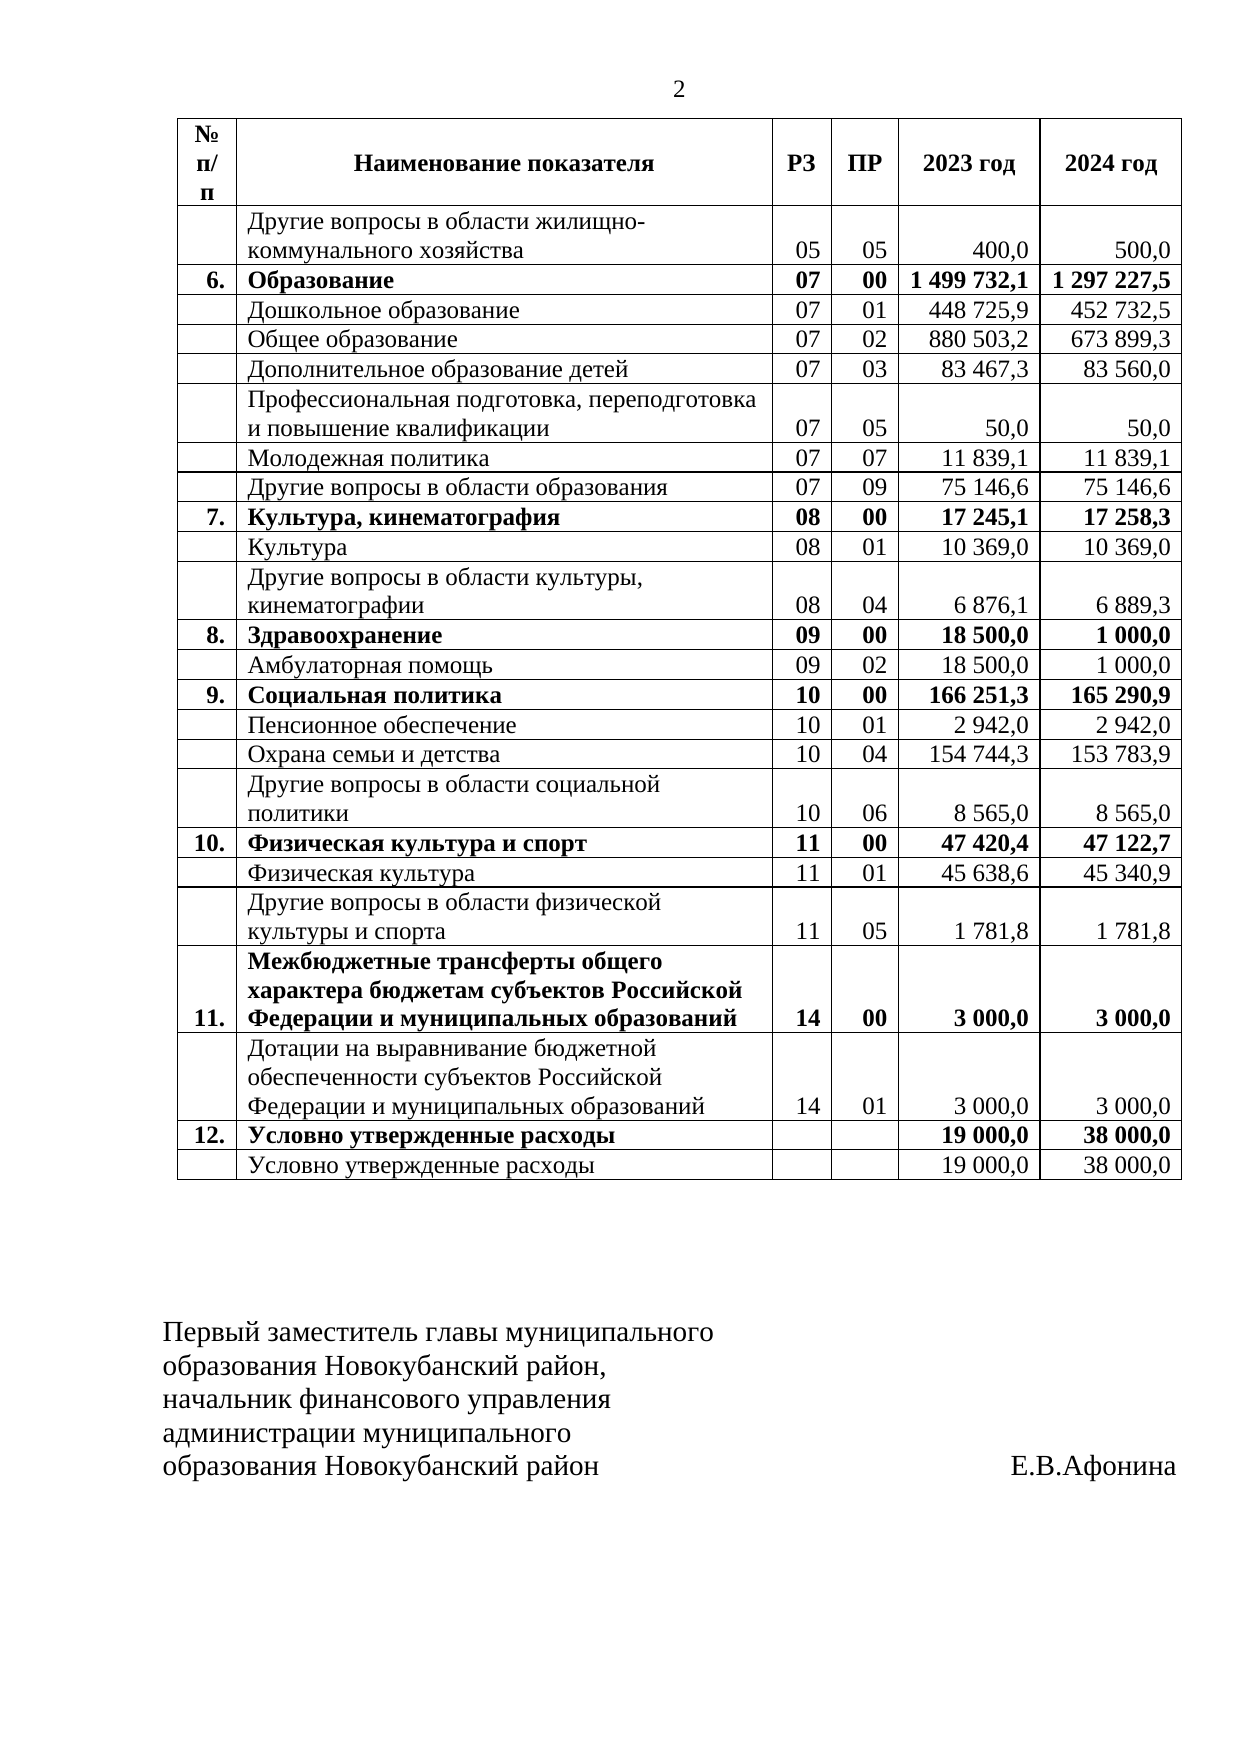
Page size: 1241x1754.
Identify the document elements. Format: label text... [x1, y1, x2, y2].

table_cell 17 245,1 [899, 502, 1039, 531]
table_cell 10 369,0 [1041, 532, 1181, 561]
table_cell 07 [773, 443, 831, 471]
table_cell [178, 740, 236, 768]
table_cell 07 [773, 265, 831, 294]
table_cell 14 [773, 1033, 831, 1119]
table_cell 00 [832, 680, 898, 709]
table_cell 01 [832, 858, 898, 886]
table_cell 01 [832, 295, 898, 323]
table_cell 38 000,0 [1041, 1150, 1181, 1179]
table_cell Общее образование [237, 325, 772, 353]
table_cell 1 297 227,5 [1041, 265, 1181, 294]
table_cell 3 000,0 [1041, 946, 1181, 1032]
table_cell 11 839,1 [899, 443, 1039, 471]
table_cell 07 [832, 443, 898, 471]
table_cell 04 [832, 562, 898, 619]
text образования Новокубанский район, [162, 1348, 1181, 1381]
table_cell 1 000,0 [1041, 650, 1181, 679]
text образования Новокубанский район Е.В.Афонина [162, 1448, 1181, 1482]
table_cell Дополнительное образование детей [237, 354, 772, 383]
table_cell Молодежная политика [237, 443, 772, 471]
table_cell 1 000,0 [1041, 620, 1181, 649]
table_cell [178, 384, 236, 442]
table_cell 400,0 [899, 206, 1039, 264]
table_cell 09 [773, 620, 831, 649]
table_cell 05 [832, 206, 898, 264]
table_cell 01 [832, 1033, 898, 1119]
table_cell 00 [832, 620, 898, 649]
table_cell [832, 1150, 898, 1179]
table_cell Амбулаторная помощь [237, 650, 772, 679]
table_header Наименование показателя [237, 119, 772, 205]
table_cell 09 [773, 650, 831, 679]
table_cell Другие вопросы в области жилищно-коммунального хозяйства [237, 206, 772, 264]
table_cell 05 [773, 206, 831, 264]
table_cell Другие вопросы в области культуры, кинематографии [237, 562, 772, 619]
table_cell 07 [773, 354, 831, 383]
table_cell 75 146,6 [899, 473, 1039, 501]
table_cell 83 467,3 [899, 354, 1039, 383]
table_cell Образование [237, 265, 772, 294]
table_cell Физическая культура и спорт [237, 828, 772, 857]
table_cell [178, 295, 236, 323]
table_cell 18 500,0 [899, 620, 1039, 649]
table_cell 12. [178, 1121, 236, 1149]
table_cell 06 [832, 769, 898, 827]
table_cell 50,0 [899, 384, 1039, 442]
table_cell Охрана семьи и детства [237, 740, 772, 768]
table_cell 2 942,0 [899, 710, 1039, 738]
table_cell Дотации на выравнивание бюджетной обеспеченности субъектов Российской Федерации и муниципальных образований [237, 1033, 772, 1119]
table_cell 75 146,6 [1041, 473, 1181, 501]
table_cell 07 [773, 473, 831, 501]
table_cell 3 000,0 [899, 1033, 1039, 1119]
table_cell 11. [178, 946, 236, 1032]
table_cell 04 [832, 740, 898, 768]
table_cell 3 000,0 [1041, 1033, 1181, 1119]
table_cell 07 [773, 295, 831, 323]
table_cell 17 258,3 [1041, 502, 1181, 531]
table_cell 165 290,9 [1041, 680, 1181, 709]
table_cell Условно утвержденные расходы [237, 1121, 772, 1149]
table_cell 11 [773, 828, 831, 857]
table_cell 01 [832, 710, 898, 738]
table_cell 47 122,7 [1041, 828, 1181, 857]
table_cell 448 725,9 [899, 295, 1039, 323]
table_cell [178, 888, 236, 945]
table_cell 02 [832, 650, 898, 679]
table_cell 154 744,3 [899, 740, 1039, 768]
table_cell 10 [773, 769, 831, 827]
table_cell 452 732,5 [1041, 295, 1181, 323]
table_cell 00 [832, 502, 898, 531]
table_cell Здравоохранение [237, 620, 772, 649]
table_cell 11 [773, 888, 831, 945]
table_cell [832, 1121, 898, 1149]
table_cell 19 000,0 [899, 1121, 1039, 1149]
table_cell 00 [832, 265, 898, 294]
text начальник финансового управления [162, 1381, 1181, 1415]
table_cell [773, 1150, 831, 1179]
table_cell [178, 354, 236, 383]
table_cell 45 638,6 [899, 858, 1039, 886]
table_cell Другие вопросы в области физической культуры и спорта [237, 888, 772, 945]
table_cell [178, 206, 236, 264]
table_cell Условно утвержденные расходы [237, 1150, 772, 1179]
table_cell Физическая культура [237, 858, 772, 886]
table_cell 8. [178, 620, 236, 649]
table_cell [178, 858, 236, 886]
table_cell Профессиональная подготовка, переподготовка и повышение квалификации [237, 384, 772, 442]
table_cell 673 899,3 [1041, 325, 1181, 353]
table_cell 11 [773, 858, 831, 886]
table_cell 09 [832, 473, 898, 501]
table_cell 10 [773, 740, 831, 768]
table_cell 2 942,0 [1041, 710, 1181, 738]
table_cell 9. [178, 680, 236, 709]
table_cell [178, 325, 236, 353]
table_cell 08 [773, 562, 831, 619]
table_cell 05 [832, 384, 898, 442]
table_cell 11 839,1 [1041, 443, 1181, 471]
table_cell Культура [237, 532, 772, 561]
table_header РЗ [773, 119, 831, 205]
table_cell [178, 473, 236, 501]
table_header № п/п [178, 119, 236, 205]
table_cell 1 781,8 [899, 888, 1039, 945]
table_cell 6 876,1 [899, 562, 1039, 619]
table_cell 7. [178, 502, 236, 531]
text Первый заместитель главы муниципального [162, 1314, 1181, 1348]
table_cell 08 [773, 532, 831, 561]
table_cell 47 420,4 [899, 828, 1039, 857]
text администрации муниципального [162, 1415, 1181, 1448]
table_cell 880 503,2 [899, 325, 1039, 353]
table_cell Другие вопросы в области социальной политики [237, 769, 772, 827]
table_cell 03 [832, 354, 898, 383]
table_cell 07 [773, 384, 831, 442]
table_cell 83 560,0 [1041, 354, 1181, 383]
table_cell 10 369,0 [899, 532, 1039, 561]
table_cell 01 [832, 532, 898, 561]
table_cell 00 [832, 946, 898, 1032]
table_cell 05 [832, 888, 898, 945]
table_cell 10 [773, 680, 831, 709]
table_cell Культура, кинематография [237, 502, 772, 531]
table_cell 38 000,0 [1041, 1121, 1181, 1149]
table_header 2023 год [899, 119, 1039, 205]
table_cell [178, 1150, 236, 1179]
table_header 2024 год [1041, 119, 1181, 205]
table_cell [178, 1033, 236, 1119]
table_cell 153 783,9 [1041, 740, 1181, 768]
table_cell 08 [773, 502, 831, 531]
table_cell [178, 562, 236, 619]
table_cell Другие вопросы в области образования [237, 473, 772, 501]
table_cell Межбюджетные трансферты общего характера бюджетам субъектов Российской Федерации и муниципальных образований [237, 946, 772, 1032]
table_cell [773, 1121, 831, 1149]
table_cell 00 [832, 828, 898, 857]
table_cell 1 499 732,1 [899, 265, 1039, 294]
table_cell 07 [773, 325, 831, 353]
table_cell Пенсионное обеспечение [237, 710, 772, 738]
table_cell 02 [832, 325, 898, 353]
table_cell [178, 443, 236, 471]
table_cell 166 251,3 [899, 680, 1039, 709]
table_cell Социальная политика [237, 680, 772, 709]
table_cell Дошкольное образование [237, 295, 772, 323]
table_cell 8 565,0 [1041, 769, 1181, 827]
table_cell 18 500,0 [899, 650, 1039, 679]
table_header ПР [832, 119, 898, 205]
table_cell [178, 769, 236, 827]
table_cell 8 565,0 [899, 769, 1039, 827]
table_cell 3 000,0 [899, 946, 1039, 1032]
table_cell 10 [773, 710, 831, 738]
table_cell 14 [773, 946, 831, 1032]
table_cell 6. [178, 265, 236, 294]
table_cell 50,0 [1041, 384, 1181, 442]
table_cell 1 781,8 [1041, 888, 1181, 945]
table_cell 10. [178, 828, 236, 857]
table_cell 19 000,0 [899, 1150, 1039, 1179]
table_cell [178, 710, 236, 738]
table_cell 500,0 [1041, 206, 1181, 264]
table_cell [178, 650, 236, 679]
table_cell [178, 532, 236, 561]
table_cell 6 889,3 [1041, 562, 1181, 619]
table_cell 45 340,9 [1041, 858, 1181, 886]
